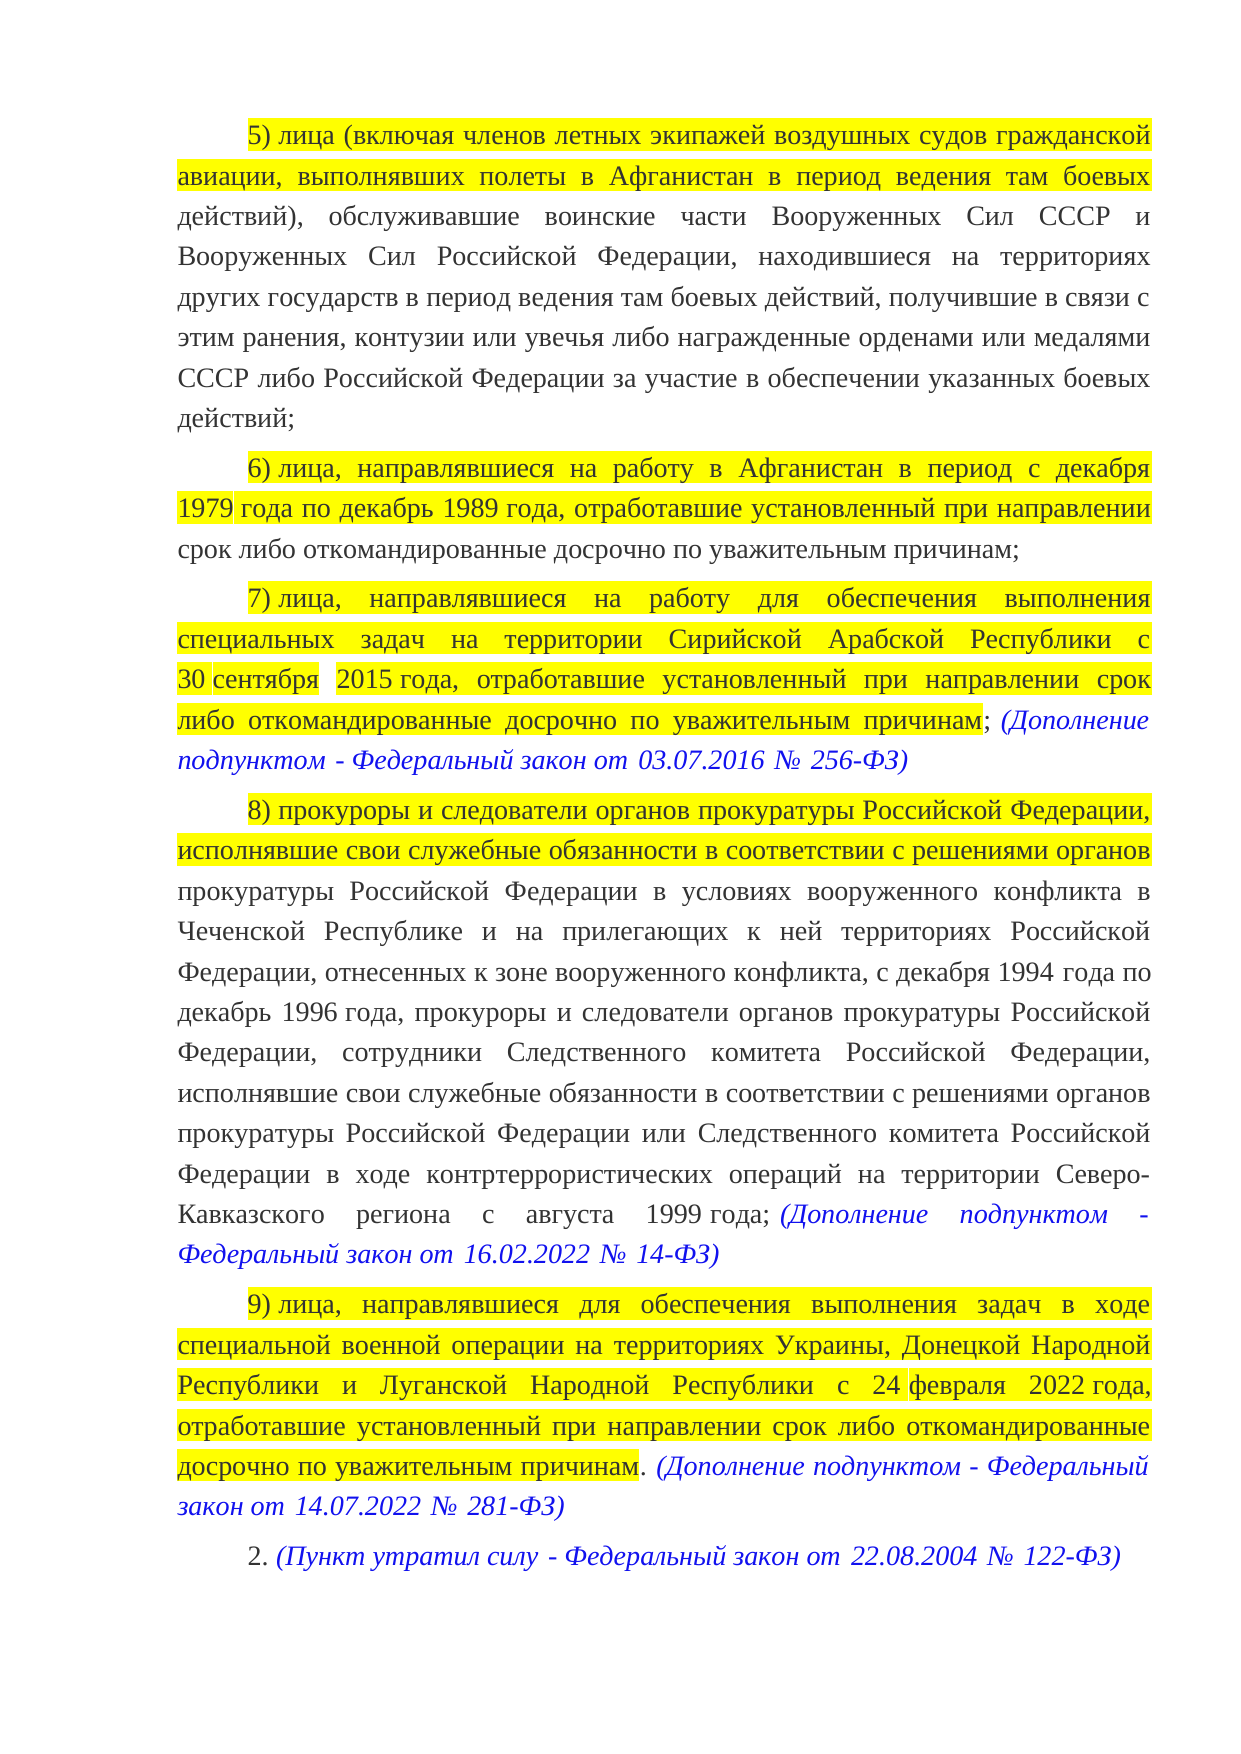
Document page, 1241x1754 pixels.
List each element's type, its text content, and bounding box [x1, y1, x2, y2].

text 5) лица (включая членов летных экипажей воздушных судов гражданской авиации, выполнявших полеты в Афганистан в период ведения там боевых действий), обслуживавшие воинские части Вооруженных Сил СССР и Вооруженных Сил Российской Федерации, находившиеся на территориях других государств в период ведения там боевых действий, получившие в связи с этим ранения, контузии или увечья либо награжденные орденами или медалями СССР либо Российской Федерации за участие в обеспечении указанных боевых действий; [177, 191, 1152, 433]
text 6) лица, направлявшиеся на работу в Афганистан в период с декабря 1979 года по декабрь 1989 года, отработавшие установленный при направлении срок либо откомандированные досрочно по уважительным причинам; [177, 451, 1152, 564]
text 7) лица, направлявшиеся на работу для обеспечения выполнения специальных задач на территории Сирийской Арабской Республики с 30 сентября 2015 года, отработавшие установленный при направлении срок либо откомандированные досрочно по уважительным причинам; (Дополнение подпунктом - Федеральный закон от 03.07.2016 № 256-ФЗ) [177, 654, 1152, 776]
text 7) лица, направлявшиеся на работу для обеспечения выполнения специальных задач на территории Сирийской Арабской Республики с 30 сентября 2015 года, отработавшие установленный при направлении срок либо откомандированные досрочно по уважительным причинам; (Дополнение подпунктом - Федеральный закон от 03.07.2016 № 256-ФЗ) [177, 581, 1152, 622]
text 8) прокуроры и следователи органов прокуратуры Российской Федерации, исполнявшие свои служебные обязанности в соответствии с решениями органов прокуратуры Российской Федерации в условиях вооруженного конфликта в Чеченской Республике и на прилегающих к ней территориях Российской Федерации, отнесенных к зоне вооруженного конфликта, с декабря 1994 года по декабрь 1996 года, прокуроры и следователи органов прокуратуры Российской Федерации, сотрудники Следственного комитета Российской Федерации, исполнявшие свои служебные обязанности в соответствии с решениями органов прокуратуры Российской Федерации или Следственного комитета Российской Федерации в ходе контртеррористических операций на территории Северо-Кавказского региона с августа 1999 года; (Дополнение подпунктом - Федеральный закон от 16.02.2022 № 14-ФЗ) [177, 866, 1152, 1270]
text 9) лица, направлявшиеся для обеспечения выполнения задач в ходе специальной военной операции на территориях Украины, Донецкой Народной Республики и Луганской Народной Республики с 24 февраля 2022 года, отработавшие установленный при направлении срок либо откомандированные досрочно по уважительным причинам. (Дополнение подпунктом - Федеральный закон от 14.07.2022 № 281-ФЗ) [177, 1360, 1152, 1409]
text 5) лица (включая членов летных экипажей воздушных судов гражданской авиации, выполнявших полеты в Афганистан в период ведения там боевых действий), обслуживавшие воинские части Вооруженных Сил СССР и Вооруженных Сил Российской Федерации, находившиеся на территориях других государств в период ведения там боевых действий, получившие в связи с этим ранения, контузии или увечья либо награжденные орденами или медалями СССР либо Российской Федерации за участие в обеспечении указанных боевых действий; [177, 118, 1152, 159]
text 2. (Пункт утратил силу - Федеральный закон от 22.08.2004 № 122-ФЗ) [177, 1539, 1152, 1572]
text 9) лица, направлявшиеся для обеспечения выполнения задач в ходе специальной военной операции на территориях Украины, Донецкой Народной Республики и Луганской Народной Республики с 24 февраля 2022 года, отработавшие установленный при направлении срок либо откомандированные досрочно по уважительным причинам. (Дополнение подпунктом - Федеральный закон от 14.07.2022 № 281-ФЗ) [177, 1441, 1152, 1522]
text 9) лица, направлявшиеся для обеспечения выполнения задач в ходе специальной военной операции на территориях Украины, Донецкой Народной Республики и Луганской Народной Республики с 24 февраля 2022 года, отработавшие установленный при направлении срок либо откомандированные досрочно по уважительным причинам. (Дополнение подпунктом - Федеральный закон от 14.07.2022 № 281-ФЗ) [177, 1287, 1152, 1328]
